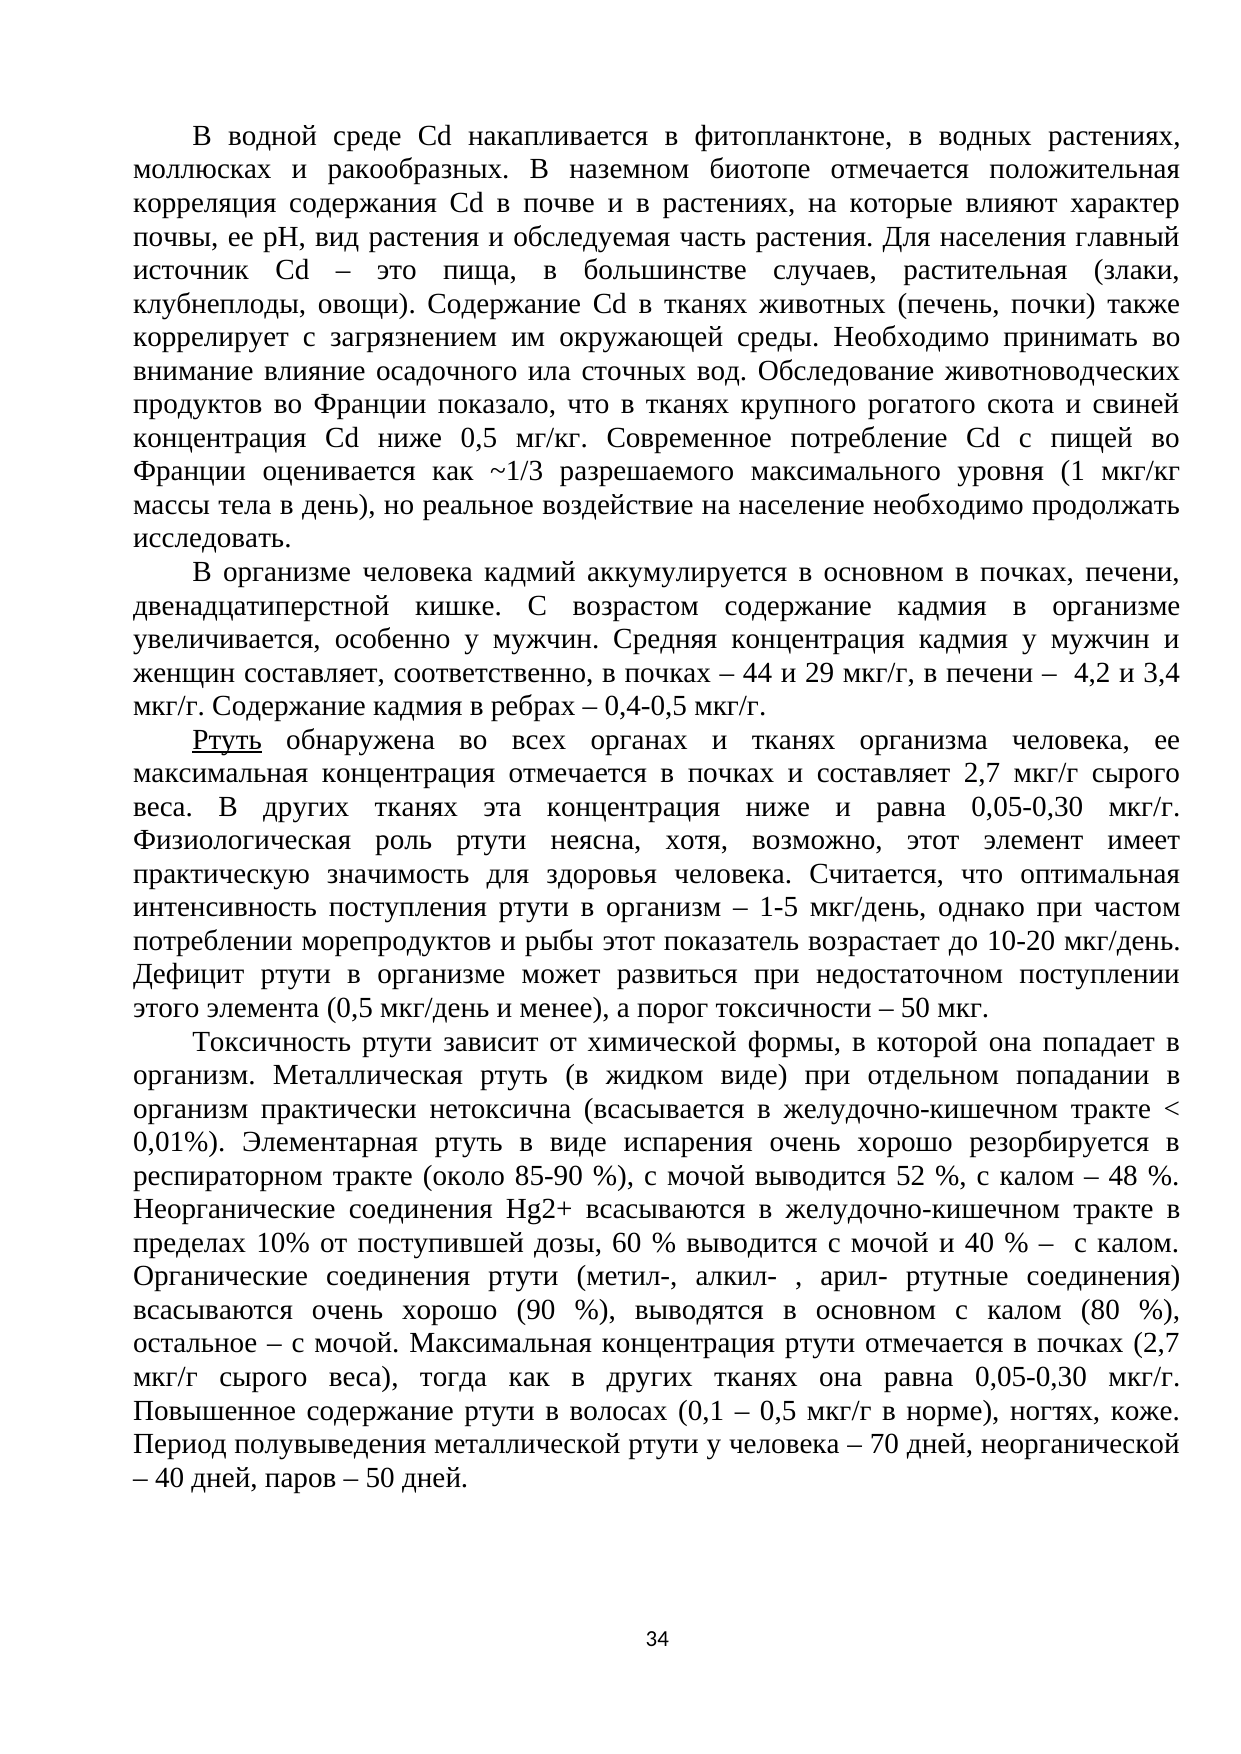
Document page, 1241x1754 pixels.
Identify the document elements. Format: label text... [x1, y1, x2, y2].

text В организме человека кадмий аккумулируется в основном в почках, печени, двенадцатиперстной кишке. С возрастом содержание кадмия в организме увеличивается, особенно у мужчин. Средняя концентрация кадмия у мужчин и женщин составляет, соответственно, в почках – 44 и 29 мкг/г, в печени – 4,2 и 3,4 мкг/г. Содержание кадмия в ребрах – 0,4-0,5 мкг/г. [133, 554, 1181, 722]
text В водной среде Cd накапливается в фитопланктоне, в водных растениях, моллюсках и ракообразных. В наземном биотопе отмечается положительная корреляция содержания Cd в почве и в растениях, на которые влияют характер почвы, ее рН, вид растения и обследуемая часть растения. Для населения главный источник Cd – это пища, в большинстве случаев, растительная (злаки, клубнеплоды, овощи). Содержание Cd в тканях животных (печень, почки) также коррелирует с загрязнением им окружающей среды. Необходимо принимать во внимание влияние осадочного ила сточных вод. Обследование животноводческих продуктов во Франции показало, что в тканях крупного рогатого скота и свиней концентрация Cd ниже 0,5 мг/кг. Современное потребление Cd с пищей во Франции оценивается как ~1/3 разрешаемого максимального уровня (1 мкг/кг массы тела в день), но реальное воздействие на население необходимо продолжать исследовать. [133, 118, 1181, 554]
text Ртуть обнаружена во всех органах и тканях организма человека, ее максимальная концентрация отмечается в почках и составляет 2,7 мкг/г сырого веса. В других тканях эта концентрация ниже и равна 0,05-0,30 мкг/г. Физиологическая роль ртути неясна, хотя, возможно, этот элемент имеет практическую значимость для здоровья человека. Считается, что оптимальная интенсивность поступления ртути в организм – 1-5 мкг/день, однако при частом потреблении морепродуктов и рыбы этот показатель возрастает до 10-20 мкг/день. Дефицит ртути в организме может развиться при недостаточном поступлении этого элемента (0,5 мкг/день и менее), а порог токсичности – 50 мкг. [133, 722, 1181, 1024]
text Токсичность ртути зависит от химической формы, в которой она попадает в организм. Металлическая ртуть (в жидком виде) при отдельном попадании в организм практически нетоксична (всасывается в желудочно-кишечном тракте < 0,01%). Элементарная ртуть в виде испарения очень хорошо резорбируется в респираторном тракте (около 85-90 %), с мочой выводится 52 %, с калом – 48 %. Неорганические соединения Hg2+ всасываются в желудочно-кишечном тракте в пределах 10% от поступившей дозы, 60 % выводится с мочой и 40 % – с калом. Органические соединения ртути (метил-, алкил- , арил- ртутные соединения) всасываются очень хорошо (90 %), выводятся в основном с калом (80 %), остальное – с мочой. Максимальная концентрация ртути отмечается в почках (2,7 мкг/г сырого веса), тогда как в других тканях она равна 0,05-0,30 мкг/г. Повышенное содержание ртути в волосах (0,1 – 0,5 мкг/г в норме), ногтях, коже. Период полувыведения металлической ртути у человека – 70 дней, неорганической – 40 дней, паров – 50 дней. [133, 1024, 1181, 1493]
